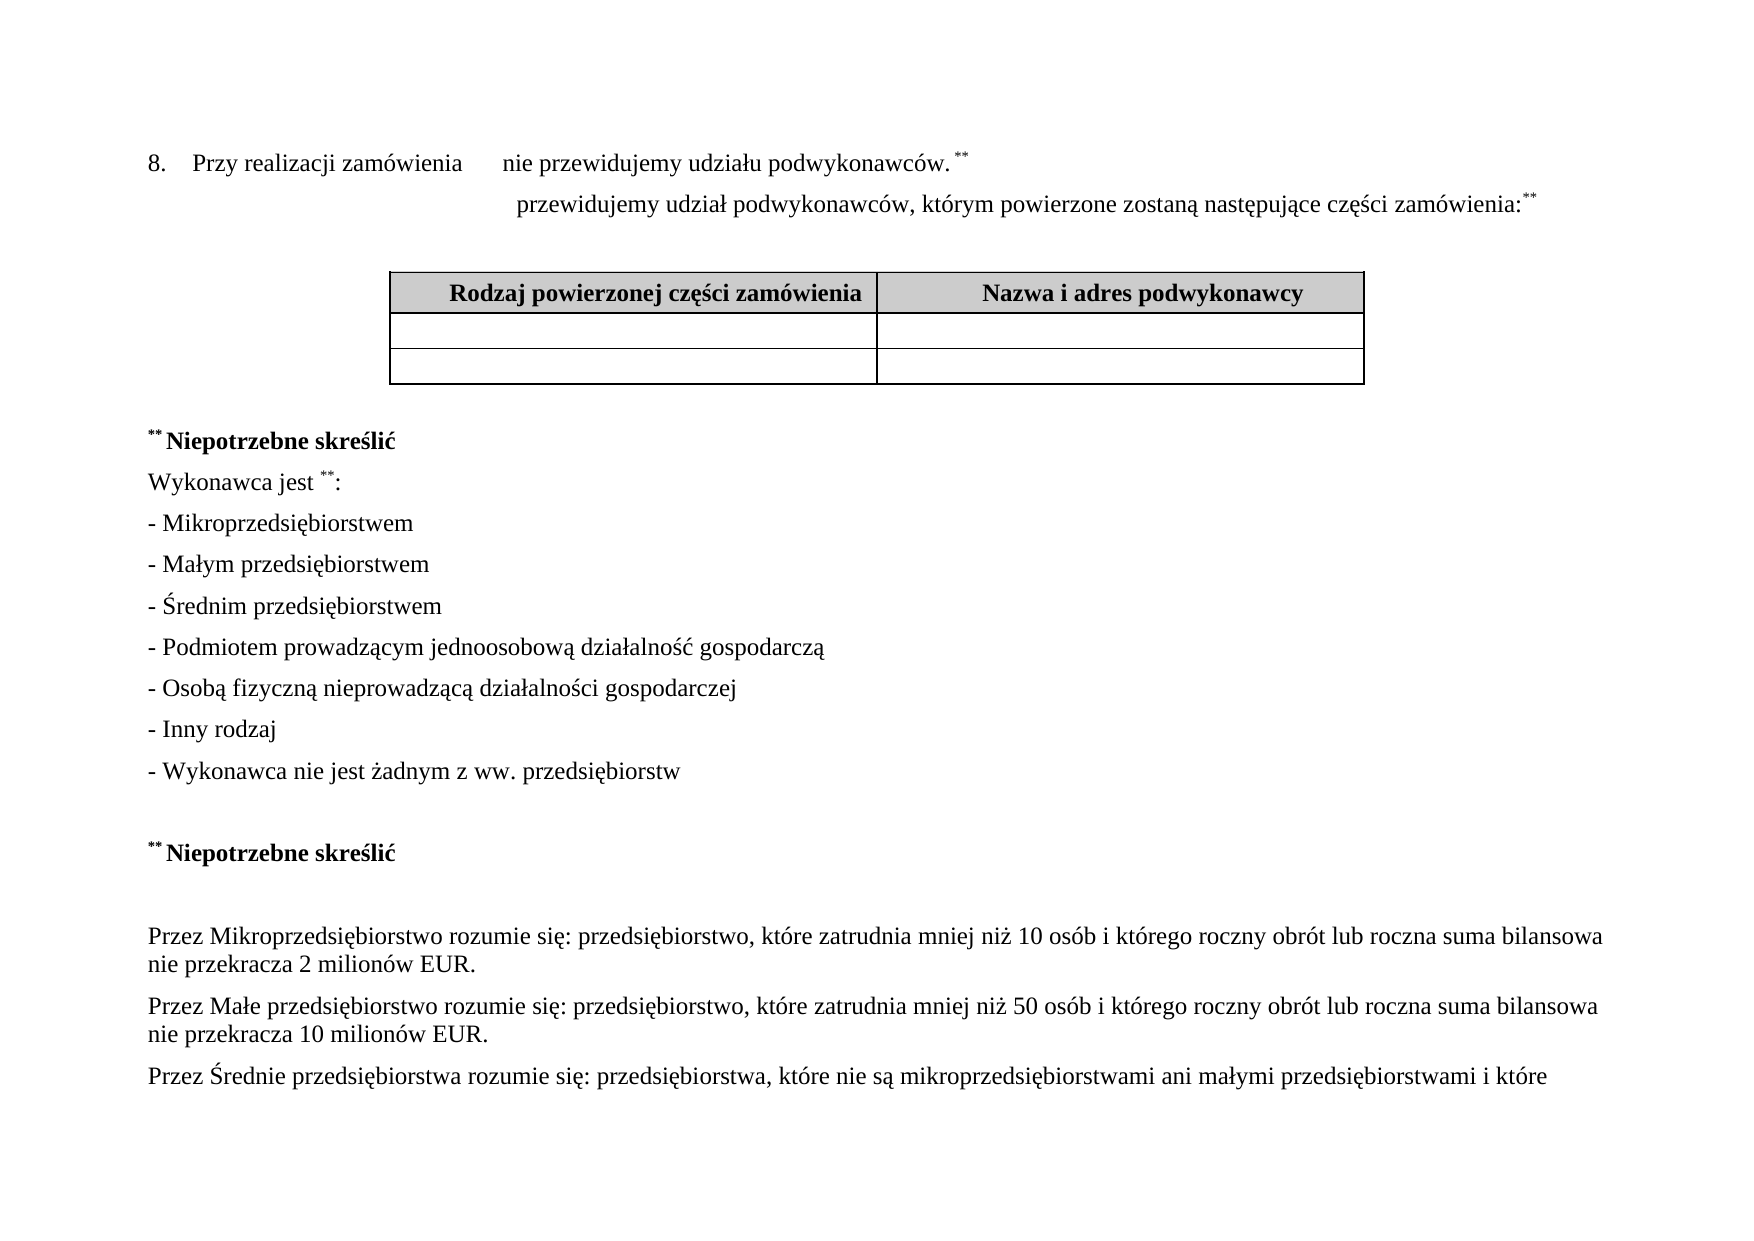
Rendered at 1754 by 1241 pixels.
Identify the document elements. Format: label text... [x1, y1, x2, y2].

table_cell [391, 349, 876, 383]
text - Mikroprzedsiębiorstwem [148, 508, 1606, 537]
table_header Rodzaj powierzonej części zamówienia [391, 273, 876, 312]
table_header Nazwa i adres podwykonawcy [878, 273, 1363, 312]
table_cell [878, 349, 1363, 383]
text - Osobą fizyczną nieprowadzącą działalności gospodarczej [148, 673, 1606, 702]
table_cell [391, 314, 876, 348]
text - Średnim przedsiębiorstwem [148, 591, 1606, 619]
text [148, 1061, 1606, 1089]
text Przez Małe przedsiębiorstwo rozumie się: przedsiębiorstwo, które zatrudnia mniej niż 50 osób i którego roczny obrót lub roczna suma bilansowa nie przekracza 10 milionów EUR. [148, 991, 1606, 1048]
text Wykonawca jest **: [148, 467, 1606, 496]
list Przy realizacji zamówienia nie przewidujemy udziału podwykonawców. ** [148, 148, 1606, 176]
text - Inny rodzaj [148, 714, 1606, 743]
table_cell [878, 314, 1363, 348]
text ** Niepotrzebne skreślić [148, 426, 1606, 454]
text ** Niepotrzebne skreślić [148, 838, 1606, 867]
text - Wykonawca nie jest żadnym z ww. przedsiębiorstw [148, 756, 1606, 784]
text - Podmiotem prowadzącym jednoosobową działalność gospodarczą [148, 632, 1606, 661]
text - Małym przedsiębiorstwem [148, 549, 1606, 578]
text przewidujemy udział podwykonawców, którym powierzone zostaną następujące części zamówienia:** [192, 189, 1606, 218]
text Przez Mikroprzedsiębiorstwo rozumie się: przedsiębiorstwo, które zatrudnia mniej niż 10 osób i którego roczny obrót lub roczna suma bilansowa nie przekracza 2 milionów EUR. [148, 921, 1606, 978]
